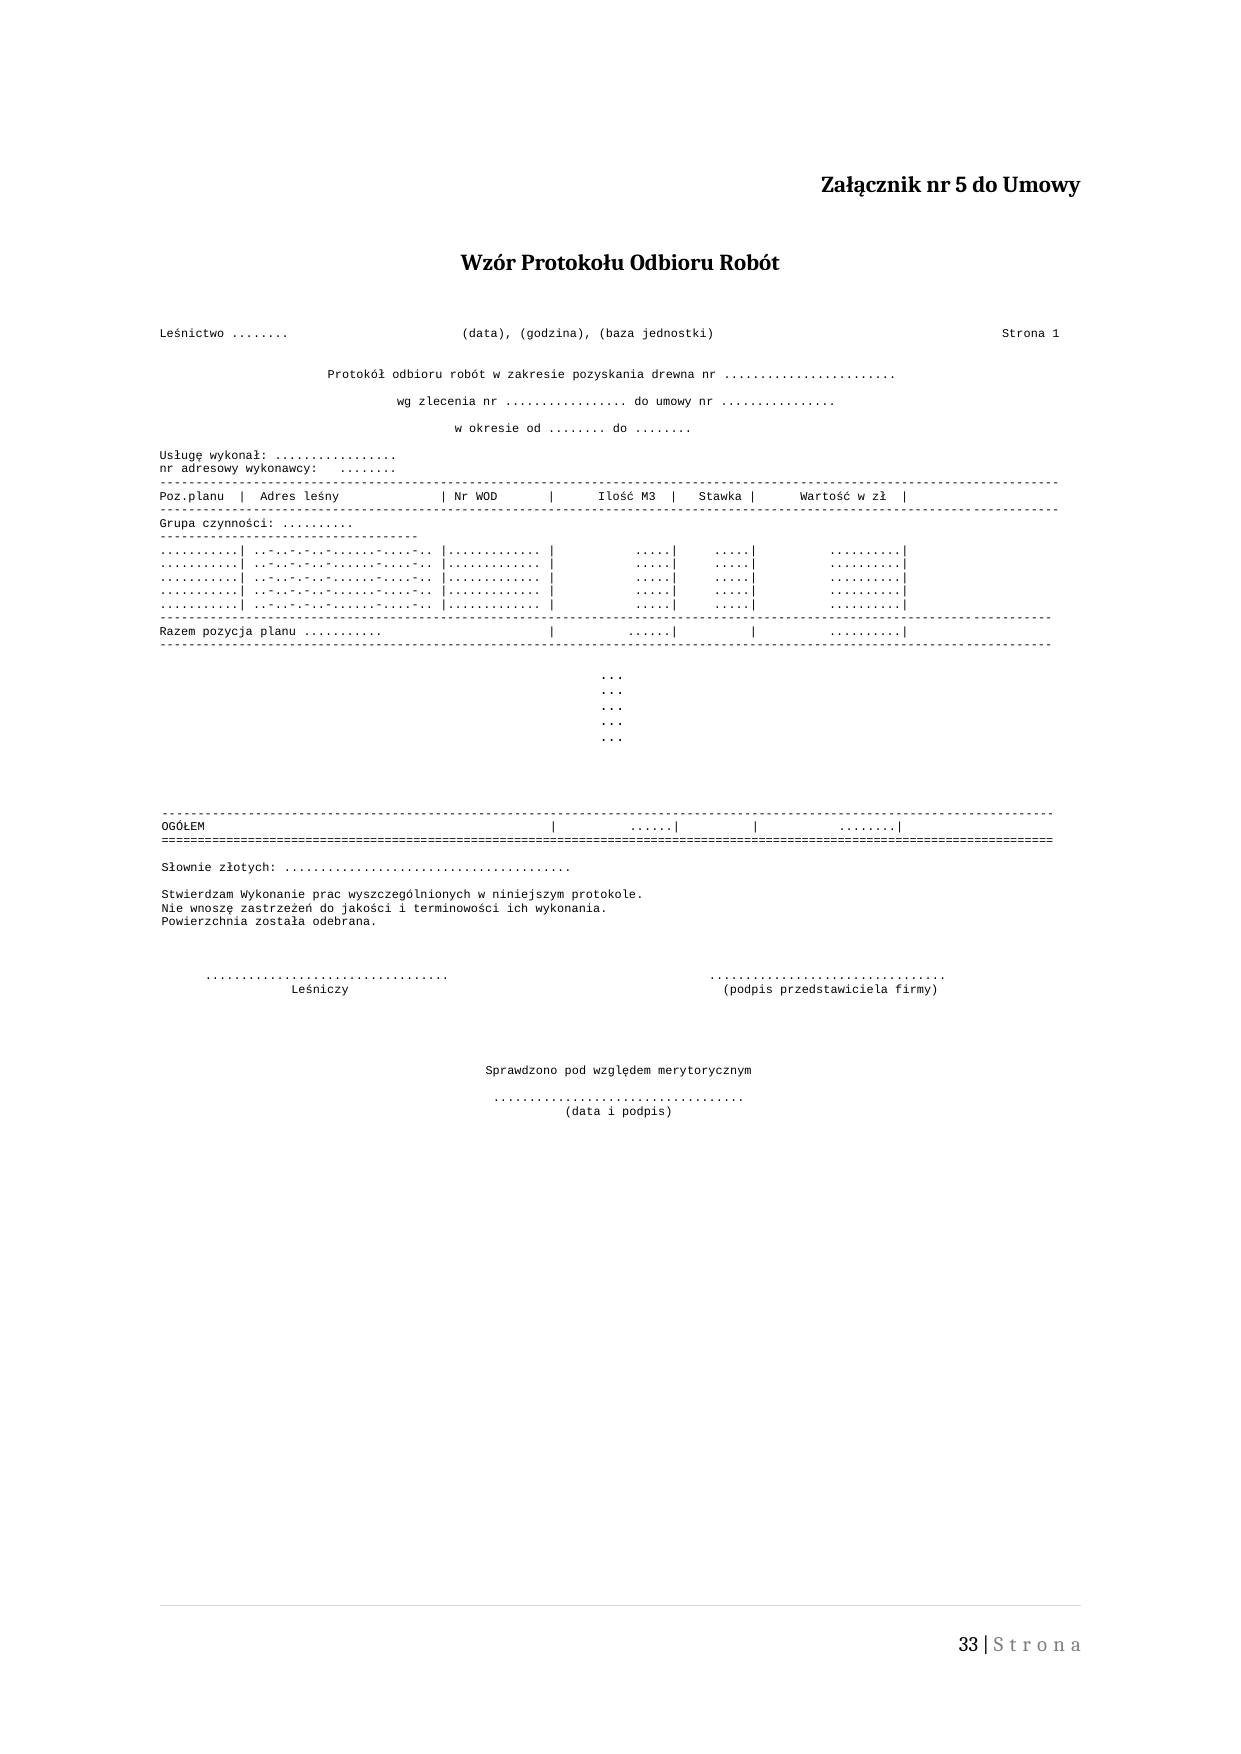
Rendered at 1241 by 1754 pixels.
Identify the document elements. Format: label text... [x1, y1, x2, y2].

text Załącznik nr 5 do Umowy [159, 172, 1081, 198]
text Wzór Protokołu Odbioru Robót [159, 250, 1081, 276]
